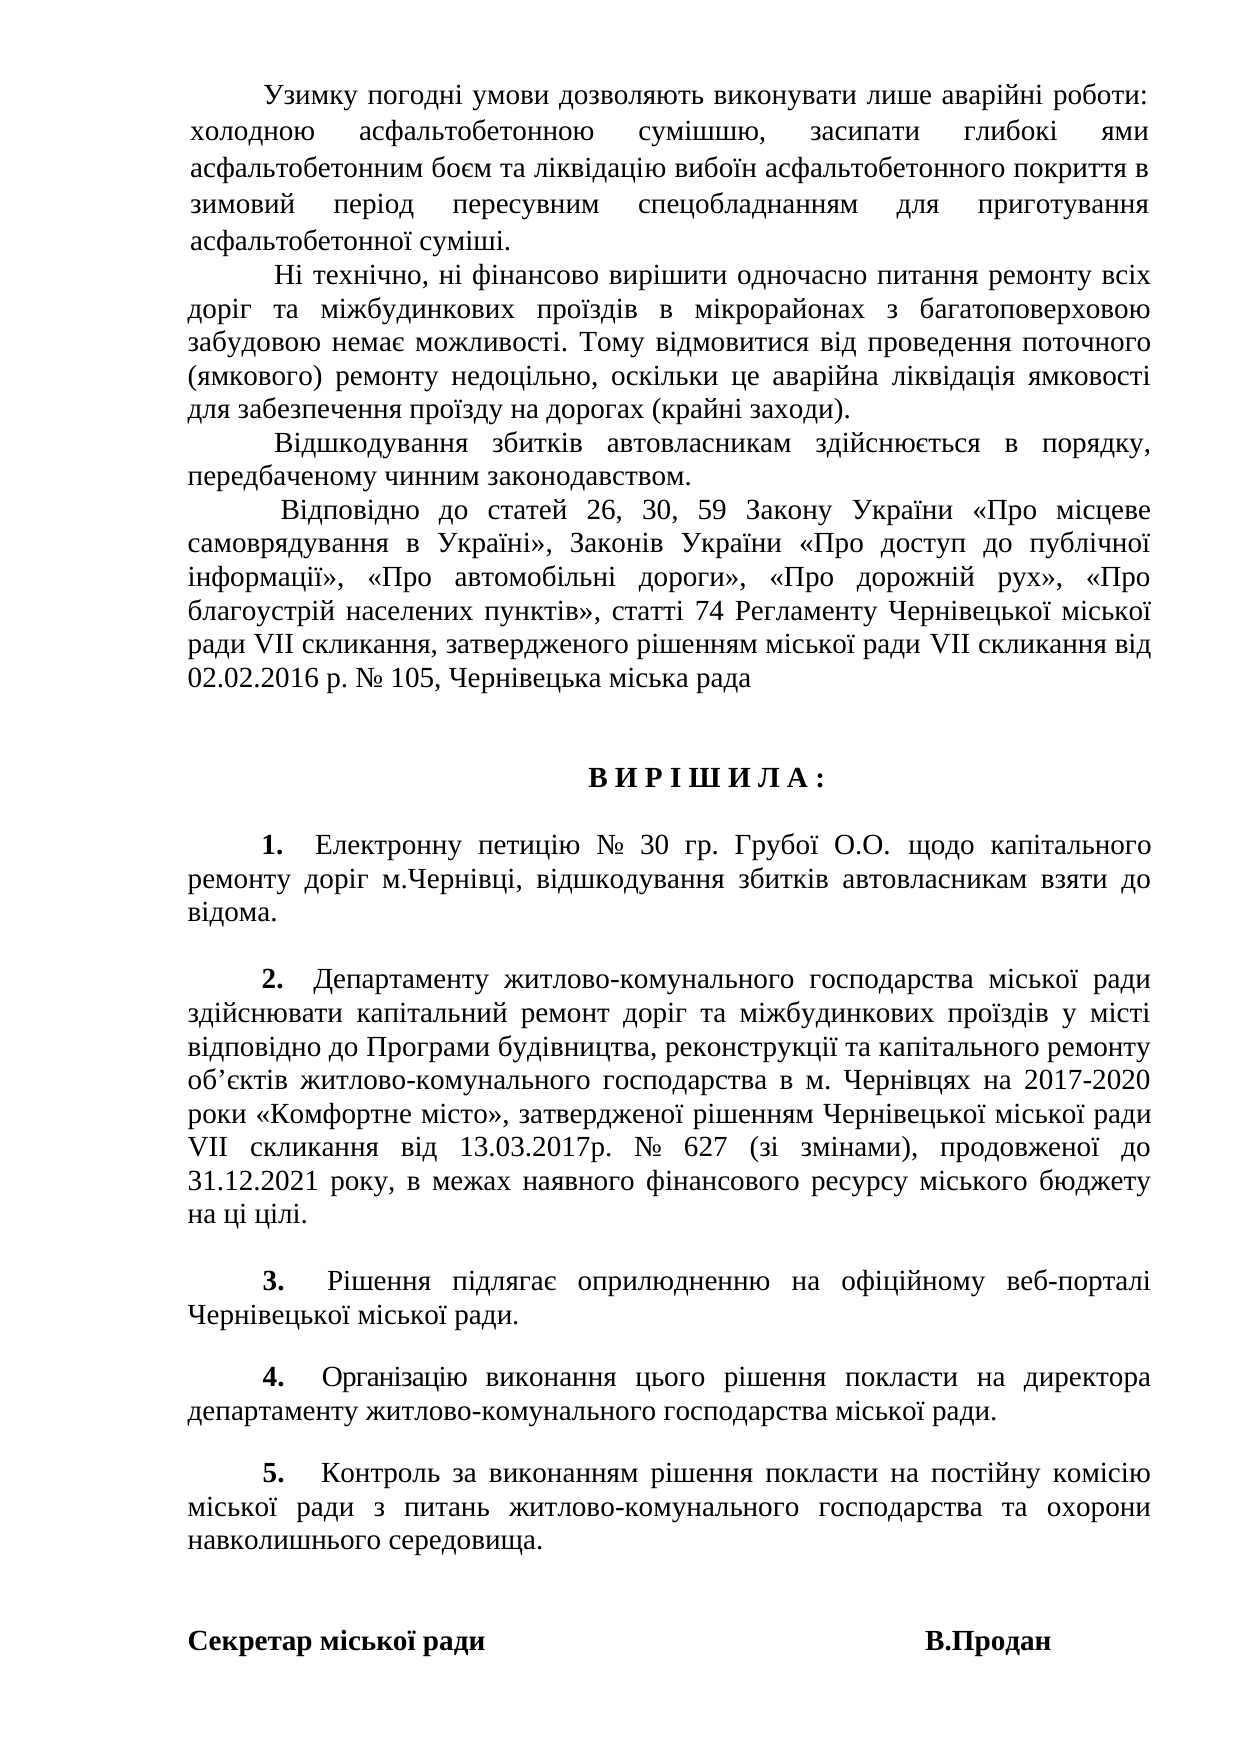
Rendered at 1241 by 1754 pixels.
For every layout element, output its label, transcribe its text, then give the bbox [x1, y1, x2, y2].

text 3. Рішення підлягає оприлюдненню на офіційному веб-порталі Чернівецької міської ради. [187, 1263, 1152, 1331]
text 2. Департаменту житлово-комунального господарства міської ради здійснювати капітальний ремонт доріг та міжбудинкових проїздів у місті відповідно до Програми будівництва, реконструкції та капітального ремонту об’єктів житлово-комунального господарства в м. Чернівцях на 2017-2020 роки «Комфортне місто», затвердженої рішенням Чернівецької міської ради VII скликання від 13.03.2017р. № 627 (зі змінами), продовженої до 31.12.2021 року, в межах наявного фінансового ресурсу міського бюджету на ці цілі. [187, 962, 1152, 1230]
text 5. Контроль за виконанням рішення покласти на постійну комісію міської ради з питань житлово-комунального господарства та охорони навколишнього середовища. [187, 1455, 1152, 1556]
text В И Р І Ш И Л А : [187, 760, 1152, 794]
text Ні технічно, ні фінансово вирішити одночасно питання ремонту всіх доріг та міжбудинкових проїздів в мікрорайонах з багатоповерховою забудовою немає можливості. Тому відмовитися від проведення поточного (ямкового) ремонту недоцільно, оскільки це аварійна ліквідація ямковості для забезпечення проїзду на дорогах (крайні заходи). [187, 257, 1152, 425]
text 4. Організацію виконання цього рішення покласти на директора департаменту житлово-комунального господарства міської ради. [187, 1359, 1152, 1426]
text Відшкодування збитків автовласникам здійснюється в порядку, передбаченому чинним законодавством. [187, 425, 1152, 492]
text Узимку погодні умови дозволяють виконувати лише аварійні роботи: холодною асфальтобетонною сумішшю, засипати глибокі ями асфальтобетонним боєм та ліквідацію вибоїн асфальтобетонного покриття в зимовий період пересувним спецобладнанням для приготування асфальтобетонної суміші. [190, 75, 1149, 257]
text 1. Електронну петицію № 30 гр. Грубої О.О. щодо капітального ремонту доріг м.Чернівці, відшкодування збитків автовласникам взяти до відома. [187, 827, 1152, 928]
text Секретар міської ради В.Продан [187, 1623, 1152, 1656]
text Відповідно до статей 26, 30, 59 Закону України «Про місцеве самоврядування в Україні», Законів України «Про доступ до публічної інформації», «Про автомобільні дороги», «Про дорожній рух», «Про благоустрій населених пунктів», статті 74 Регламенту Чернівецької міської ради VIІ скликання, затвердженого рішенням міської ради VIІ скликання від 02.02.2016 р. № 105, Чернівецька міська рада [187, 492, 1152, 693]
